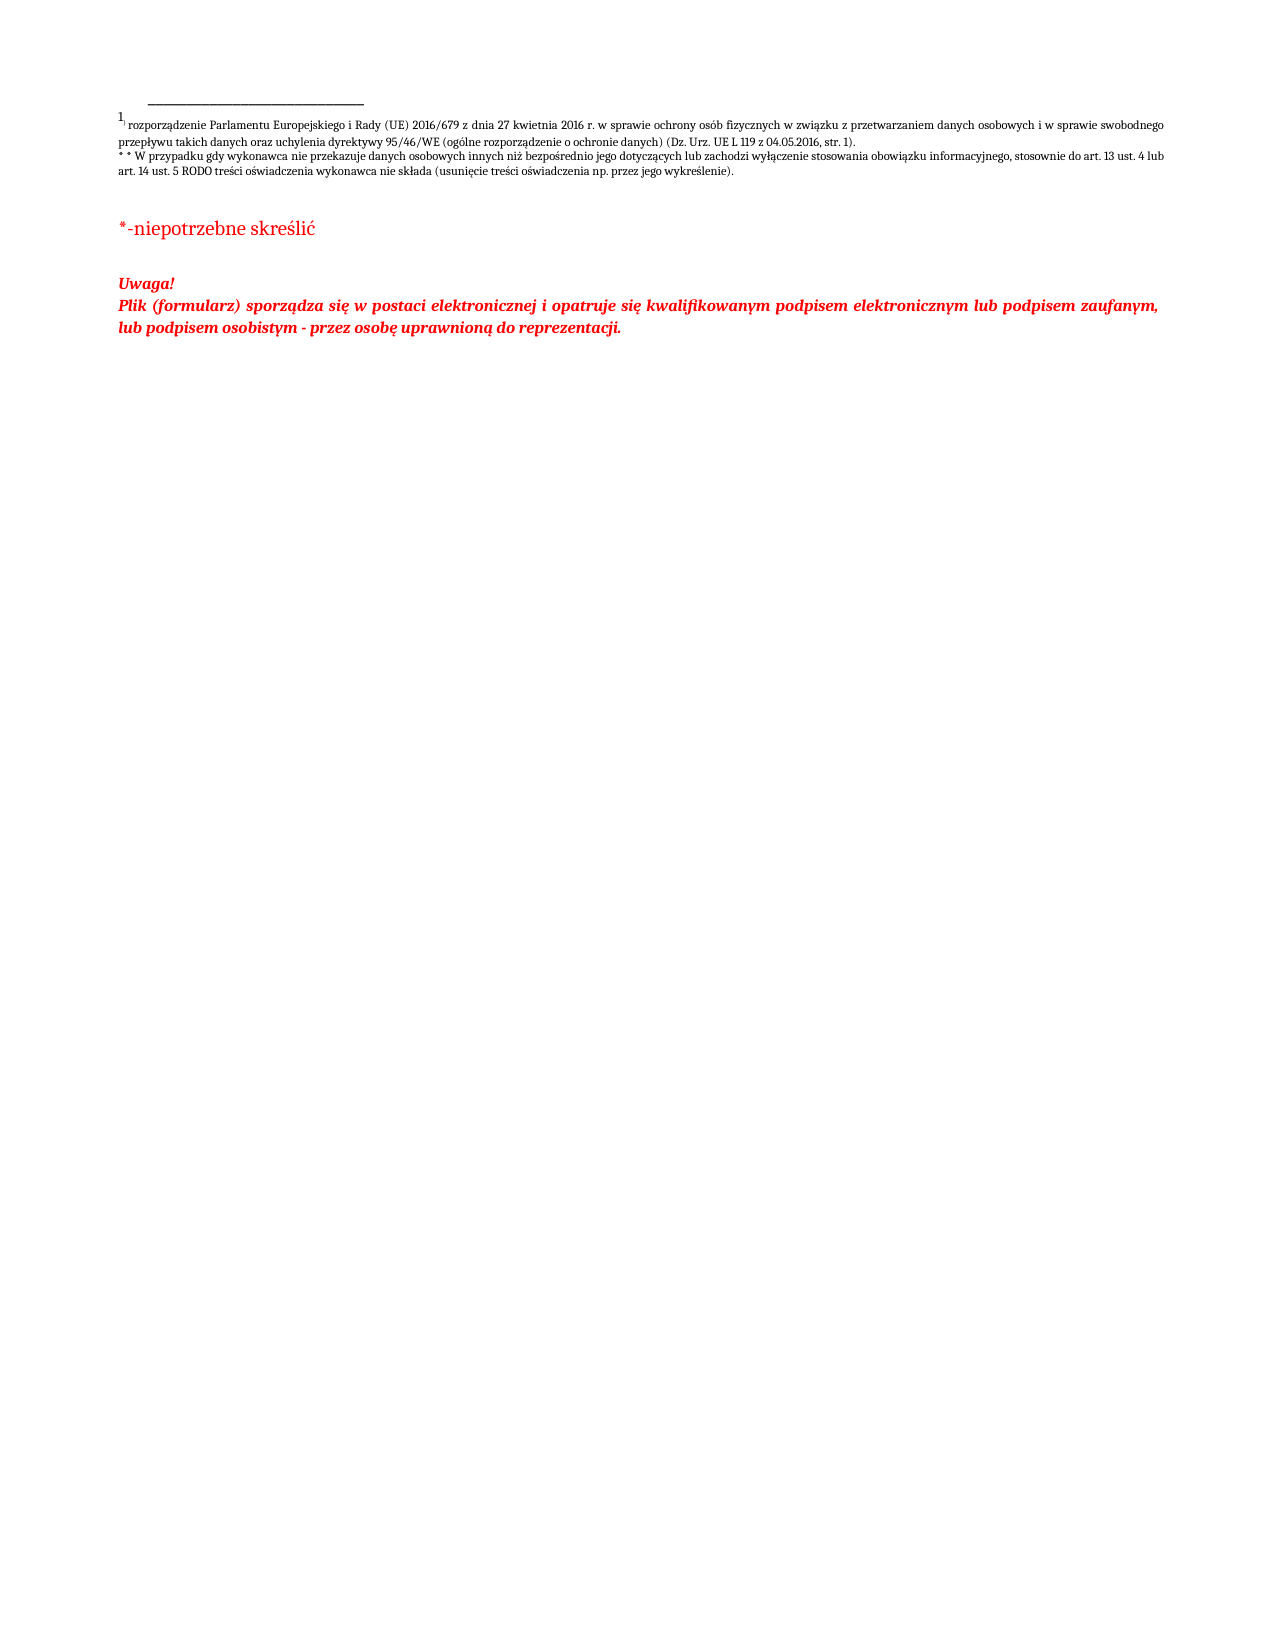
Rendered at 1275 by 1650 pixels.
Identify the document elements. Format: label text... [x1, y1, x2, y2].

text 1) rozporządzenie Parlamentu Europejskiego i Rady (UE) 2016/679 z dnia 27 kwietnia 2016 r. w sprawie ochrony osób fizycznych w związku z przetwarzaniem danych osobowych i w sprawie swobodnego przepływu takich danych oraz uchylenia dyrektywy 95/46/WE (ogólne rozporządzenie o ochronie danych) (Dz. Urz. UE L 119 z 04.05.2016, str. 1). [118, 109, 1167, 149]
text * * W przypadku gdy wykonawca nie przekazuje danych osobowych innych niż bezpośrednio jego dotyczących lub zachodzi wyłączenie stosowania obowiązku informacyjnego, stosownie do art. 13 ust. 4 lub art. 14 ust. 5 RODO treści oświadczenia wykonawca nie składa (usunięcie treści oświadczenia np. przez jego wykreślenie). [118, 149, 1167, 178]
text ____________________________ [148, 85, 1167, 109]
text *-niepotrzebne skreślić [118, 217, 1167, 241]
text Plik (formularz) sporządza się w postaci elektronicznej i opatruje się kwalifikowanym podpisem elektronicznym lub podpisem zaufanym, lub podpisem osobistym - przez osobę uprawnioną do reprezentacji. [118, 297, 1161, 338]
text Uwaga! [118, 274, 1167, 294]
